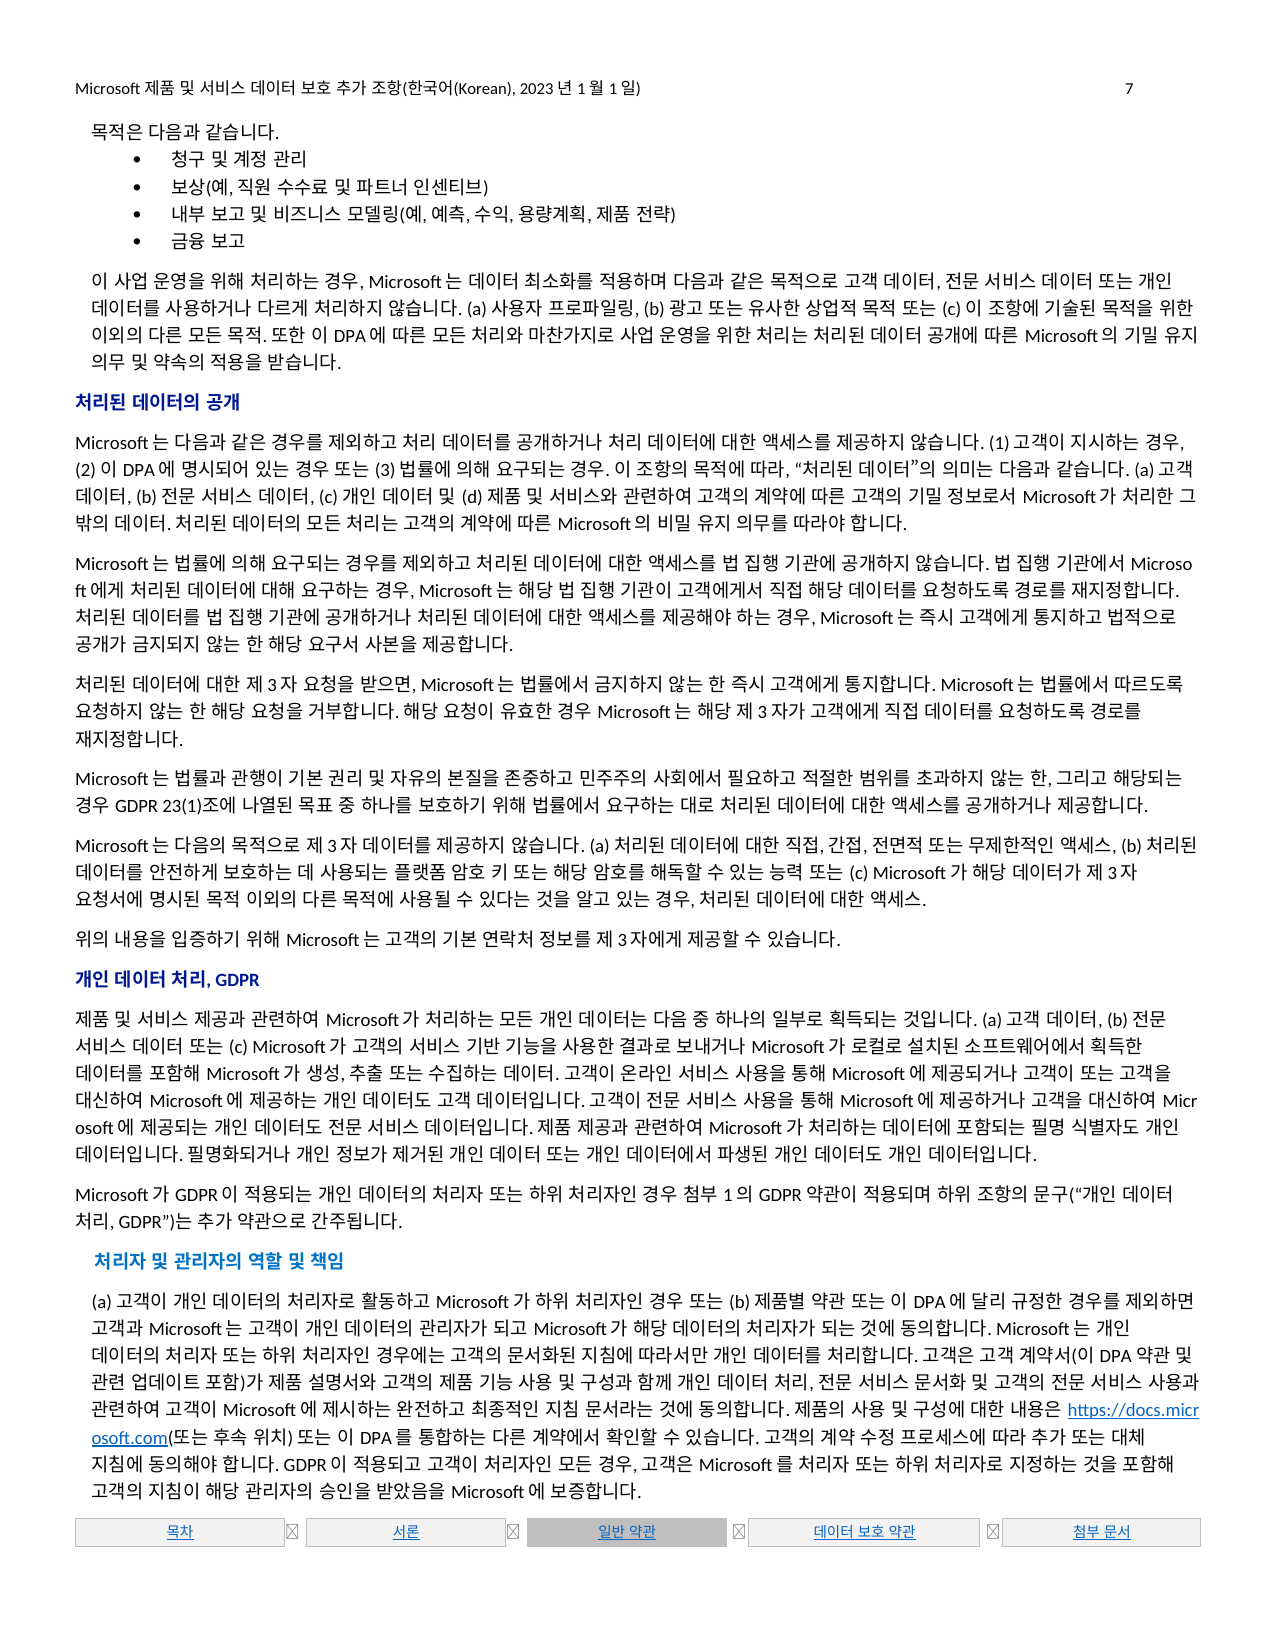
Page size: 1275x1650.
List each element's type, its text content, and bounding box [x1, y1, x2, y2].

list Microsoft는 다음의 목적으로 제3자 데이터를 제공하지 않습니다. (a) 처리된 데이터에 대한 직접, 간접, 전면적 또는 무제한적인 액세스, (b) 처리된 데이터를 안전하게 보호하는 데 사용되는 플랫폼 암호 키 또는 해당 암호를 해독할 수 있는 능력 또는 (c) Microsoft가 해당 데이터가 제3자 요청서에 명시된 목적 이외의 다른 목적에 사용될 수 있다는 것을 알고 있는 경우, 처리된 데이터에 대한 액세스. [75, 831, 1200, 912]
list 처리자 및 관리자의 역할 및 책임 [94, 1247, 1200, 1274]
list Microsoft는 법률과 관행이 기본 권리 및 자유의 본질을 존중하고 민주주의 사회에서 필요하고 적절한 범위를 초과하지 않는 한, 그리고 해당되는 경우 GDPR 23(1)조에 나열된 목표 중 하나를 보호하기 위해 법률에서 요구하는 대로 처리된 데이터에 대한 액세스를 공개하거나 제공합니다. [75, 764, 1200, 818]
list 이 사업 운영을 위해 처리하는 경우, Microsoft는 데이터 최소화를 적용하며 다음과 같은 목적으로 고객 데이터, 전문 서비스 데이터 또는 개인 데이터를 사용하거나 다르게 처리하지 않습니다. (a) 사용자 프로파일링, (b) 광고 또는 유사한 상업적 목적 또는 (c) 이 조항에 기술된 목적을 위한 이외의 다른 모든 목적. 또한 이 DPA에 따른 모든 처리와 마찬가지로 사업 운영을 위한 처리는 처리된 데이터 공개에 따른 Microsoft의 기밀 유지 의무 및 약속의 적용을 받습니다. [91, 266, 1200, 375]
subtitle 처리된 데이터의 공개 [75, 388, 1200, 415]
list 청구 및 계정 관리 [133, 145, 1200, 172]
list 목적은 다음과 같습니다. [91, 118, 1200, 145]
list 보상(예, 직원 수수료 및 파트너 인센티브) [133, 172, 1200, 199]
list Microsoft는 다음과 같은 경우를 제외하고 처리 데이터를 공개하거나 처리 데이터에 대한 액세스를 제공하지 않습니다. (1) 고객이 지시하는 경우, (2) 이 DPA에 명시되어 있는 경우 또는 (3) 법률에 의해 요구되는 경우. 이 조항의 목적에 따라, “처리된 데이터”의 의미는 다음과 같습니다. (a) 고객 데이터, (b) 전문 서비스 데이터, (c) 개인 데이터 및 (d) 제품 및 서비스와 관련하여 고객의 계약에 따른 고객의 기밀 정보로서 Microsoft가 처리한 그 밖의 데이터. 처리된 데이터의 모든 처리는 고객의 계약에 따른 Microsoft의 비밀 유지 의무를 따라야 합니다. [75, 427, 1200, 536]
list Microsoft가 GDPR이 적용되는 개인 데이터의 처리자 또는 하위 처리자인 경우 첨부 1의 GDPR 약관이 적용되며 하위 조항의 문구(“개인 데이터 처리, GDPR”)는 추가 약관으로 간주됩니다. [75, 1180, 1200, 1234]
list 위의 내용을 입증하기 위해 Microsoft는 고객의 기본 연락처 정보를 제3자에게 제공할 수 있습니다. [75, 925, 1200, 952]
list Microsoft는 법률에 의해 요구되는 경우를 제외하고 처리된 데이터에 대한 액세스를 법 집행 기관에 공개하지 않습니다. 법 집행 기관에서 Microsoft에게 처리된 데이터에 대해 요구하는 경우, Microsoft는 해당 법 집행 기관이 고객에게서 직접 해당 데이터를 요청하도록 경로를 재지정합니다. 처리된 데이터를 법 집행 기관에 공개하거나 처리된 데이터에 대한 액세스를 제공해야 하는 경우, Microsoft는 즉시 고객에게 통지하고 법적으로 공개가 금지되지 않는 한 해당 요구서 사본을 제공합니다. [75, 548, 1200, 657]
list (a) 고객이 개인 데이터의 처리자로 활동하고 Microsoft가 하위 처리자인 경우 또는 (b) 제품별 약관 또는 이 DPA에 달리 규정한 경우를 제외하면 고객과 Microsoft는 고객이 개인 데이터의 관리자가 되고 Microsoft가 해당 데이터의 처리자가 되는 것에 동의합니다. Microsoft는 개인 데이터의 처리자 또는 하위 처리자인 경우에는 고객의 문서화된 지침에 따라서만 개인 데이터를 처리합니다. 고객은 고객 계약서(이 DPA 약관 및 관련 업데이트 포함)가 제품 설명서와 고객의 제품 기능 사용 및 구성과 함께 개인 데이터 처리, 전문 서비스 문서화 및 고객의 전문 서비스 사용과 관련하여 고객이 Microsoft에 제시하는 완전하고 최종적인 지침 문서라는 것에 동의합니다. 제품의 사용 및 구성에 대한 내용은 https://docs.microsoft.com(또는 후속 위치) 또는 이 DPA를 통합하는 다른 계약에서 확인할 수 있습니다. 고객의 계약 수정 프로세스에 따라 추가 또는 대체 지침에 동의해야 합니다. GDPR이 적용되고 고객이 처리자인 모든 경우, 고객은 Microsoft를 처리자 또는 하위 처리자로 지정하는 것을 포함해 고객의 지침이 해당 관리자의 승인을 받았음을 Microsoft에 보증합니다. [91, 1286, 1200, 1504]
list 내부 보고 및 비즈니스 모델링(예, 예측, 수익, 용량계획, 제품 전략) [133, 199, 1200, 227]
subtitle 개인 데이터 처리, GDPR [75, 964, 1200, 992]
list 처리된 데이터에 대한 제3자 요청을 받으면, Microsoft는 법률에서 금지하지 않는 한 즉시 고객에게 통지합니다. Microsoft는 법률에서 따르도록 요청하지 않는 한 해당 요청을 거부합니다. 해당 요청이 유효한 경우 Microsoft는 해당 제3자가 고객에게 직접 데이터를 요청하도록 경로를 재지정합니다. [75, 670, 1200, 751]
list 금융 보고 [133, 227, 1200, 254]
list 제품 및 서비스 제공과 관련하여 Microsoft가 처리하는 모든 개인 데이터는 다음 중 하나의 일부로 획득되는 것입니다. (a) 고객 데이터, (b) 전문 서비스 데이터 또는 (c) Microsoft가 고객의 서비스 기반 기능을 사용한 결과로 보내거나 Microsoft가 로컬로 설치된 소프트웨어에서 획득한 데이터를 포함해 Microsoft가 생성, 추출 또는 수집하는 데이터. 고객이 온라인 서비스 사용을 통해 Microsoft에 제공되거나 고객이 또는 고객을 대신하여 Microsoft에 제공하는 개인 데이터도 고객 데이터입니다. 고객이 전문 서비스 사용을 통해 Microsoft에 제공하거나 고객을 대신하여 Microsoft에 제공되는 개인 데이터도 전문 서비스 데이터입니다. 제품 제공과 관련하여 Microsoft가 처리하는 데이터에 포함되는 필명 식별자도 개인 데이터입니다. 필명화되거나 개인 정보가 제거된 개인 데이터 또는 개인 데이터에서 파생된 개인 데이터도 개인 데이터입니다. [75, 1004, 1200, 1167]
